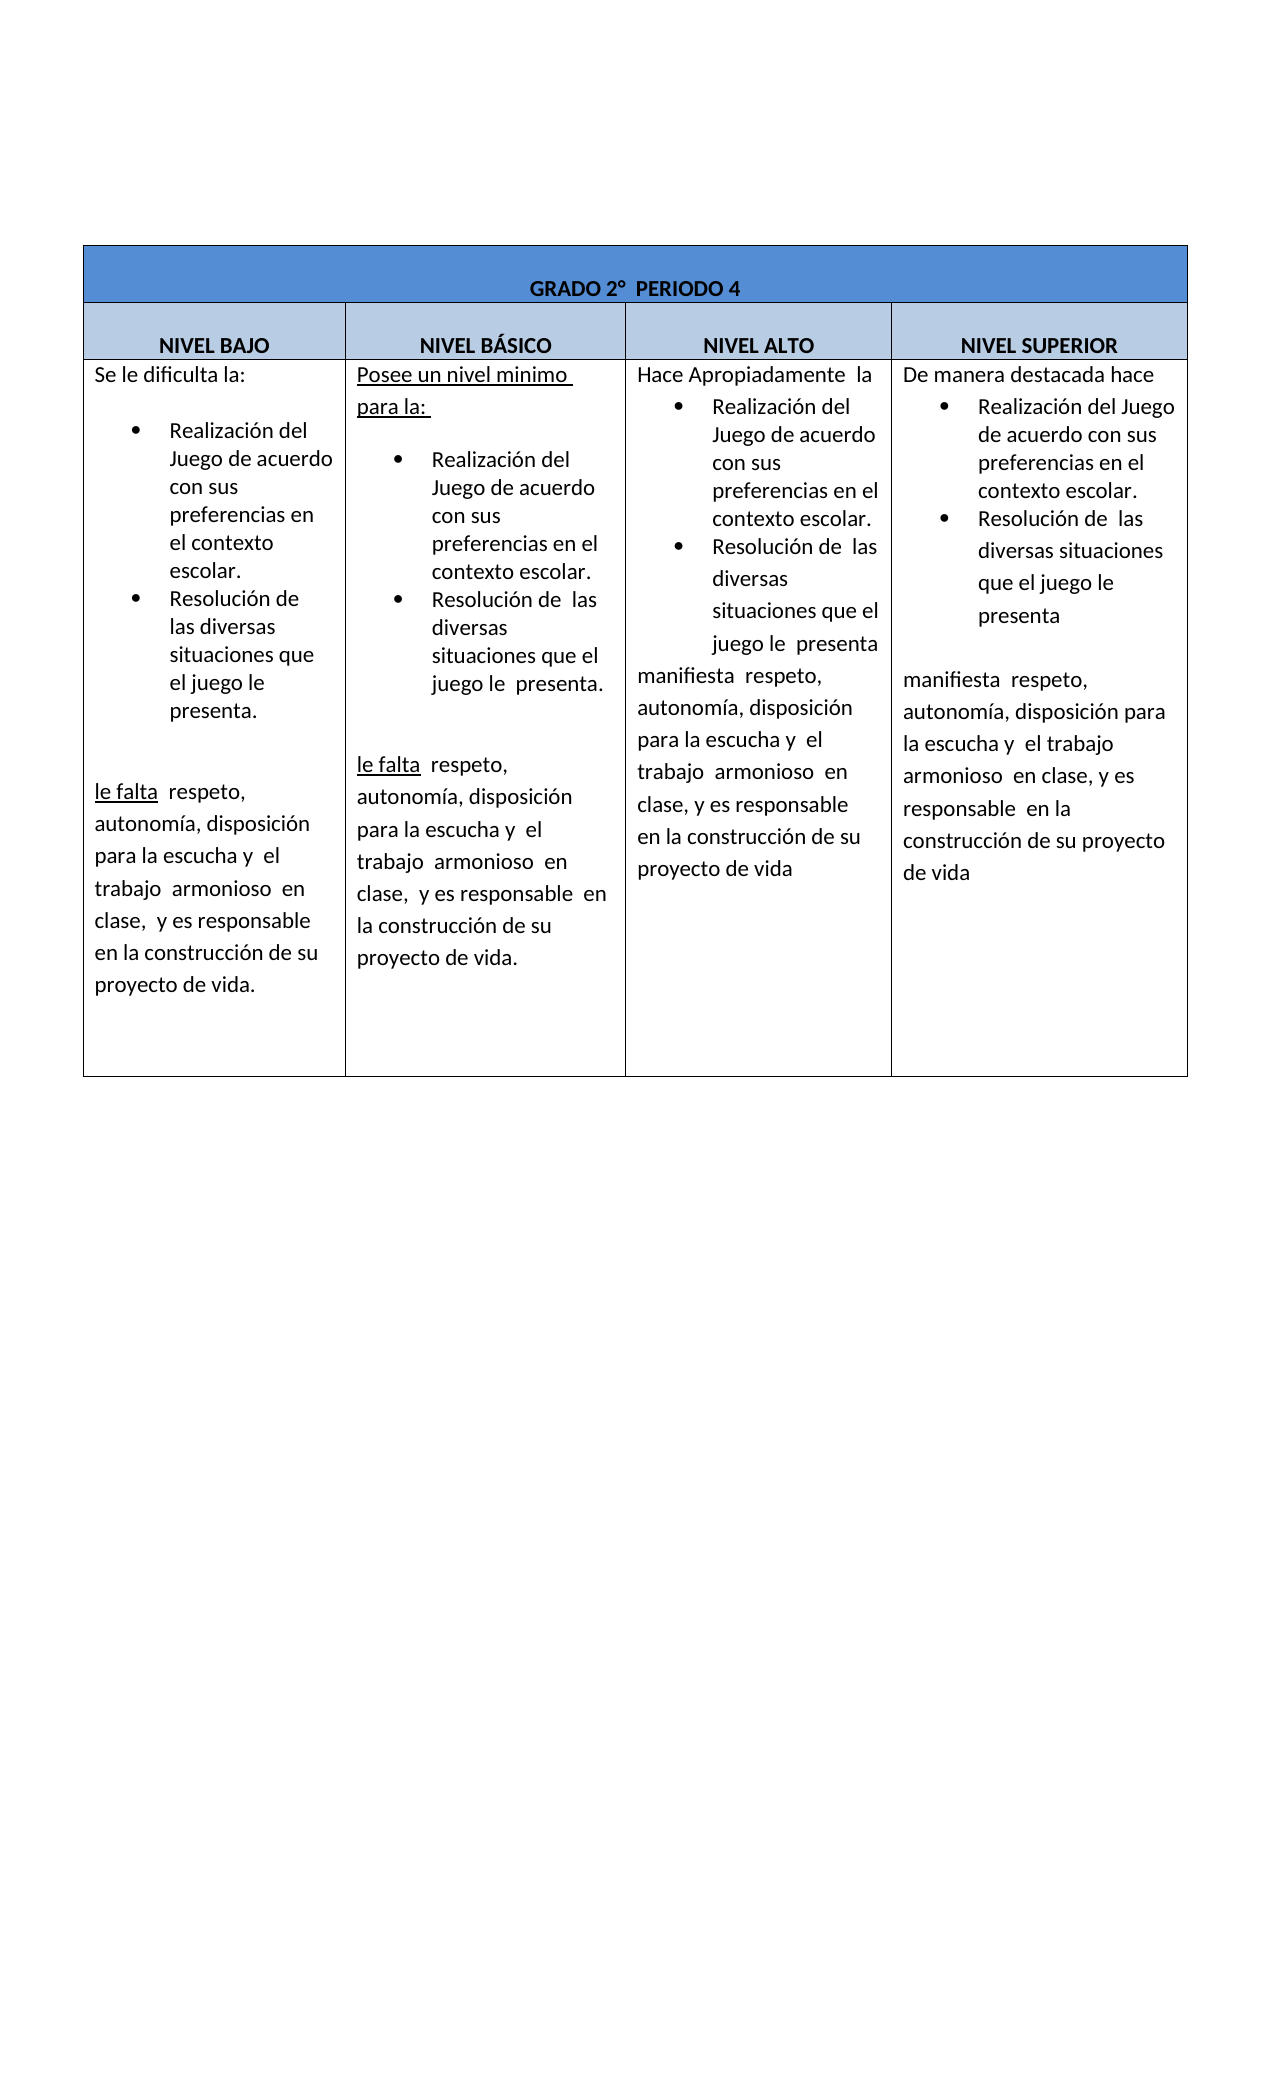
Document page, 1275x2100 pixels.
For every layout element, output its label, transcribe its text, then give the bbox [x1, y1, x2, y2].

table_cell Se le dificulta la: Realización del Juego de acuerdo con sus preferencias en el contexto escolar. Resolución de las diversas situaciones que el juego le presenta. le falta respeto, autonomía, disposición para la escucha y el trabajo armonioso en clase, y es responsable en la construcción de su proyecto de vida. [84, 360, 345, 1076]
table_cell Hace Apropiadamente la Realización del Juego de acuerdo con sus preferencias en el contexto escolar. Resolución de las diversas situaciones que el juego le presenta manifiesta respeto, autonomía, disposición para la escucha y el trabajo armonioso en clase, y es responsable en la construcción de su proyecto de vida [626, 360, 891, 1076]
table_cell NIVEL ALTO [626, 303, 891, 359]
table_cell NIVEL BAJO [84, 303, 345, 359]
table_cell NIVEL BÁSICO [346, 303, 625, 359]
table_cell NIVEL SUPERIOR [892, 303, 1187, 359]
table_cell De manera destacada hace Realización del Juego de acuerdo con sus preferencias en el contexto escolar. Resolución de las diversas situaciones que el juego le presenta manifiesta respeto, autonomía, disposición para la escucha y el trabajo armonioso en clase, y es responsable en la construcción de su proyecto de vida [892, 360, 1187, 1076]
table_header GRADO 2° PERIODO 4 [84, 246, 1187, 302]
table_cell Posee un nivel minimo para la: Realización del Juego de acuerdo con sus preferencias en el contexto escolar. Resolución de las diversas situaciones que el juego le presenta. le falta respeto, autonomía, disposición para la escucha y el trabajo armonioso en clase, y es responsable en la construcción de su proyecto de vida. [346, 360, 625, 1076]
